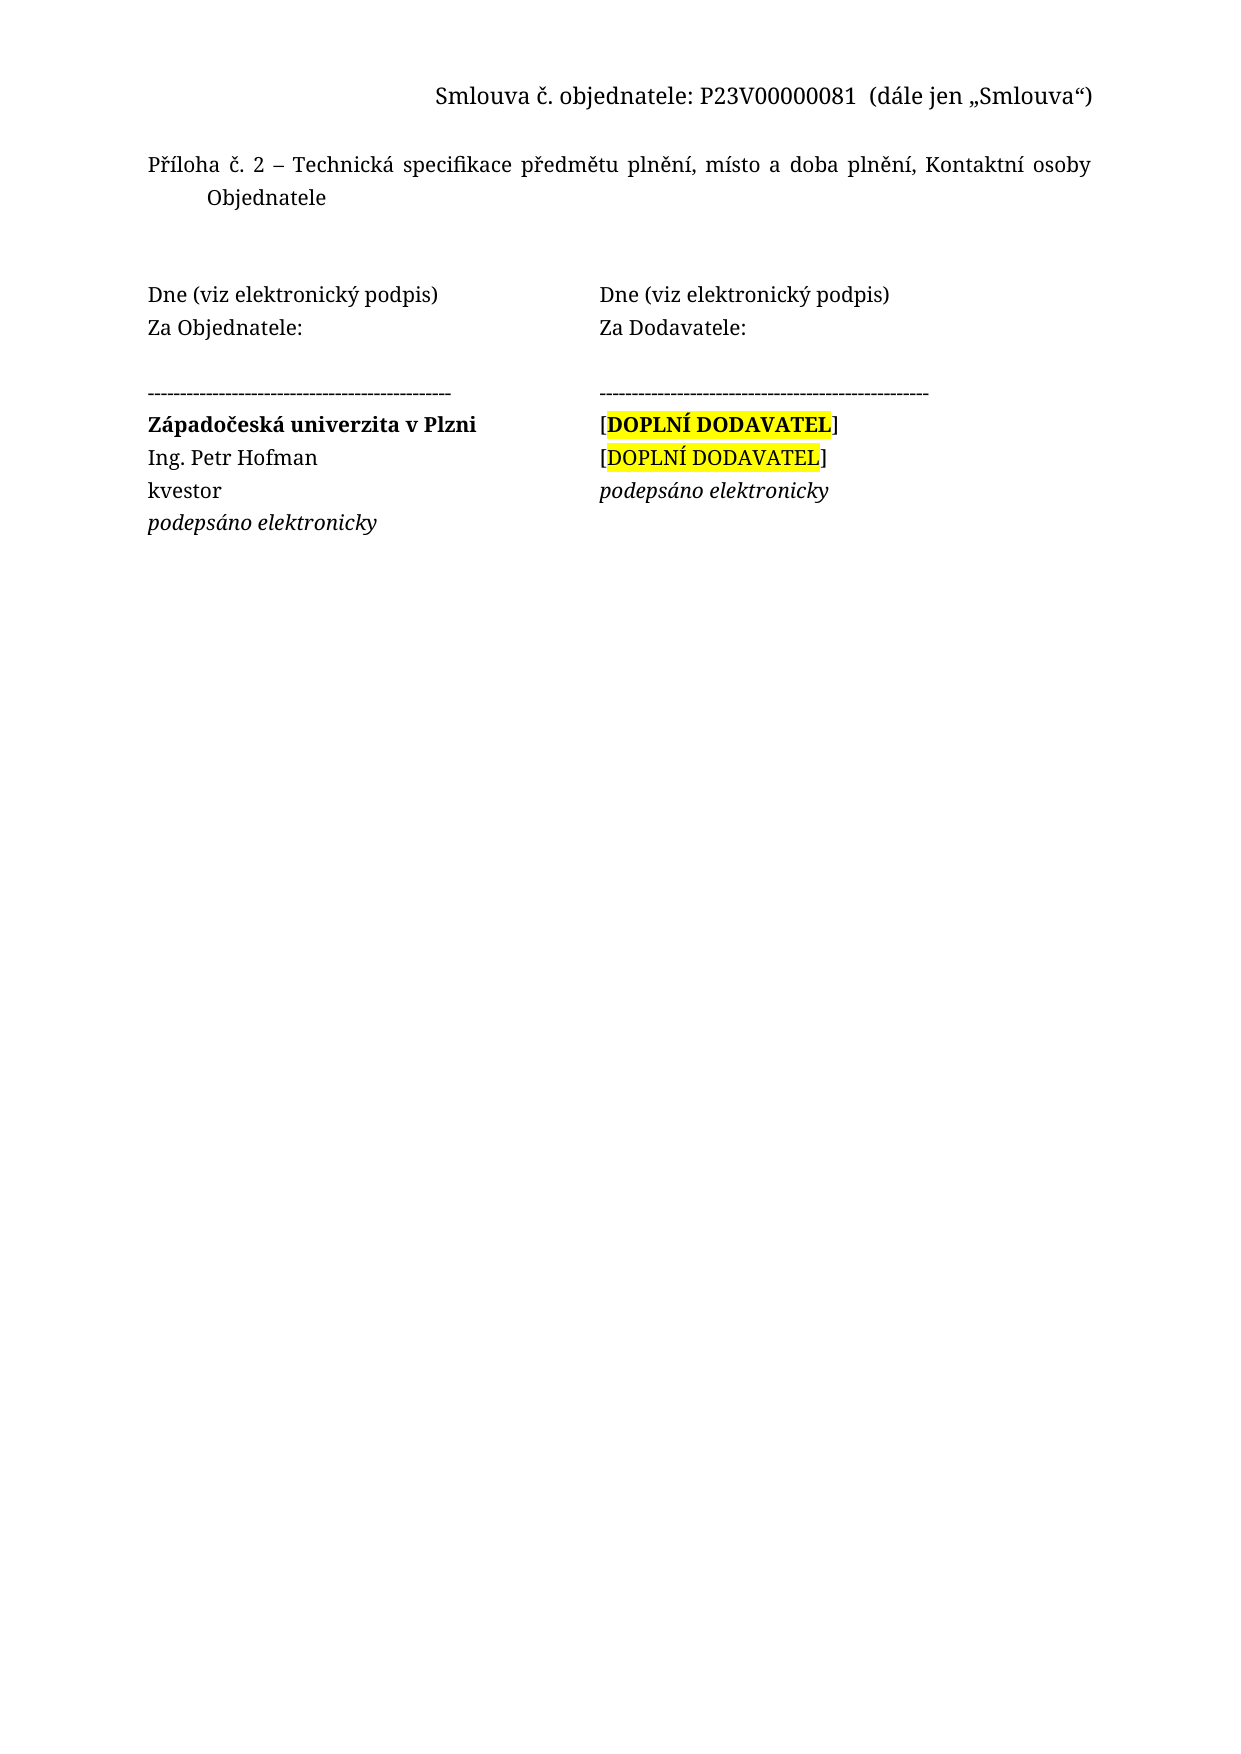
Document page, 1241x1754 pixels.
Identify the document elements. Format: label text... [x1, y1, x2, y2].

text Příloha č. 2 – Technická specifikace předmětu plnění, místo a doba plnění, Kontaktní osoby Objednatele [148, 150, 1093, 211]
table_header Dne (viz elektronický podpis) Za Objednatele: ----------------------------------------------- Západočeská univerzita v Plzni Ing. Petr Hofman kvestor podepsáno elektronicky [136, 280, 588, 541]
table_header Dne (viz elektronický podpis) Za Dodavatele: --------------------------------------------------- [DOPLNÍ DODAVATEL] [DOPLNÍ DODAVATEL] podepsáno elektronicky [588, 280, 1040, 541]
